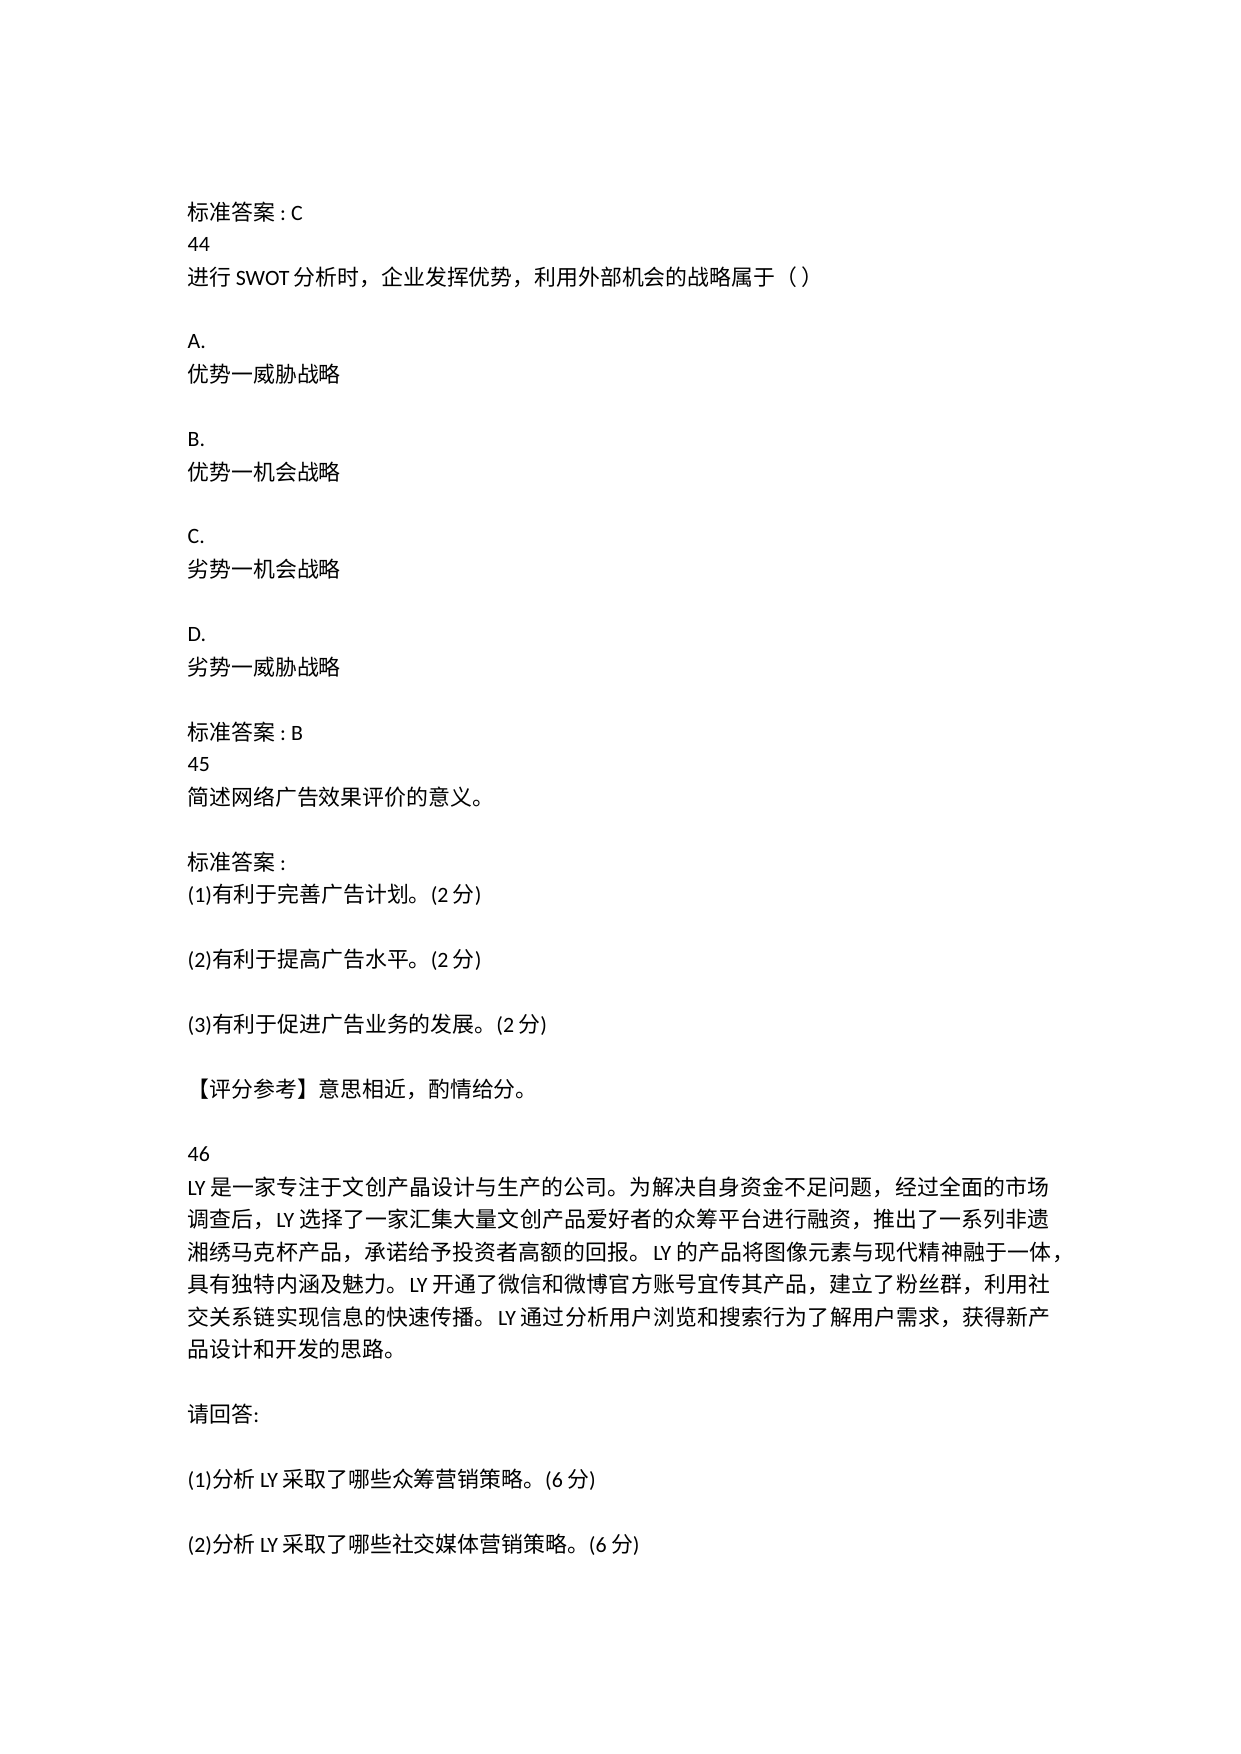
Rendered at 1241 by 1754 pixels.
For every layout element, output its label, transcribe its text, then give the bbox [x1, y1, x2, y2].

text 劣势一威胁战略 [187, 649, 1053, 682]
text (3)有利于促进广告业务的发展。(2分) [187, 1007, 1053, 1039]
text 请回答: [187, 1397, 1053, 1429]
text (2)有利于提高广告水平。(2分) [187, 942, 1053, 974]
text D. [187, 617, 1053, 649]
text (1)有利于完善广告计划。(2分) [187, 877, 1053, 909]
text 标准答案 : [187, 844, 1053, 877]
text 简述网络广告效果评价的意义。 [187, 779, 1053, 812]
text 标准答案 : C [187, 194, 1053, 227]
text 劣势一机会战略 [187, 552, 1053, 584]
text (2)分析LY采取了哪些社交媒体营销策略。(6分) [187, 1527, 1053, 1559]
text 优势一威胁战略 [187, 357, 1053, 389]
text 44 [187, 227, 1053, 259]
text 45 [187, 747, 1053, 779]
text A. [187, 324, 1053, 357]
text 标准答案 : B [187, 714, 1053, 747]
text LY是一家专注于文创产晶设计与生产的公司。为解决自身资金不足问题，经过全面的市场调查后，LY选择了一家汇集大量文创产品爱好者的众筹平台进行融资，推出了一系列非遗湘绣马克杯产品，承诺给予投资者高额的回报。LY的产品将图像元素与现代精神融于一体，具有独特内涵及魅力。LY开通了微信和微博官方账号宜传其产品，建立了粉丝群，利用社交关系链实现信息的快速传播。LY通过分析用户浏览和搜索行为了解用户需求，获得新产品设计和开发的思路。 [187, 1169, 1053, 1364]
text B. [187, 422, 1053, 454]
text 优势一机会战略 [187, 454, 1053, 487]
text 46 [187, 1137, 1053, 1169]
text 【评分参考】意思相近，酌情给分。 [187, 1072, 1053, 1104]
text C. [187, 519, 1053, 552]
text 进行SWOT分析时，企业发挥优势，利用外部机会的战略属于（ ） [187, 259, 1053, 292]
text (1)分析LY采取了哪些众筹营销策略。(6分) [187, 1462, 1053, 1494]
